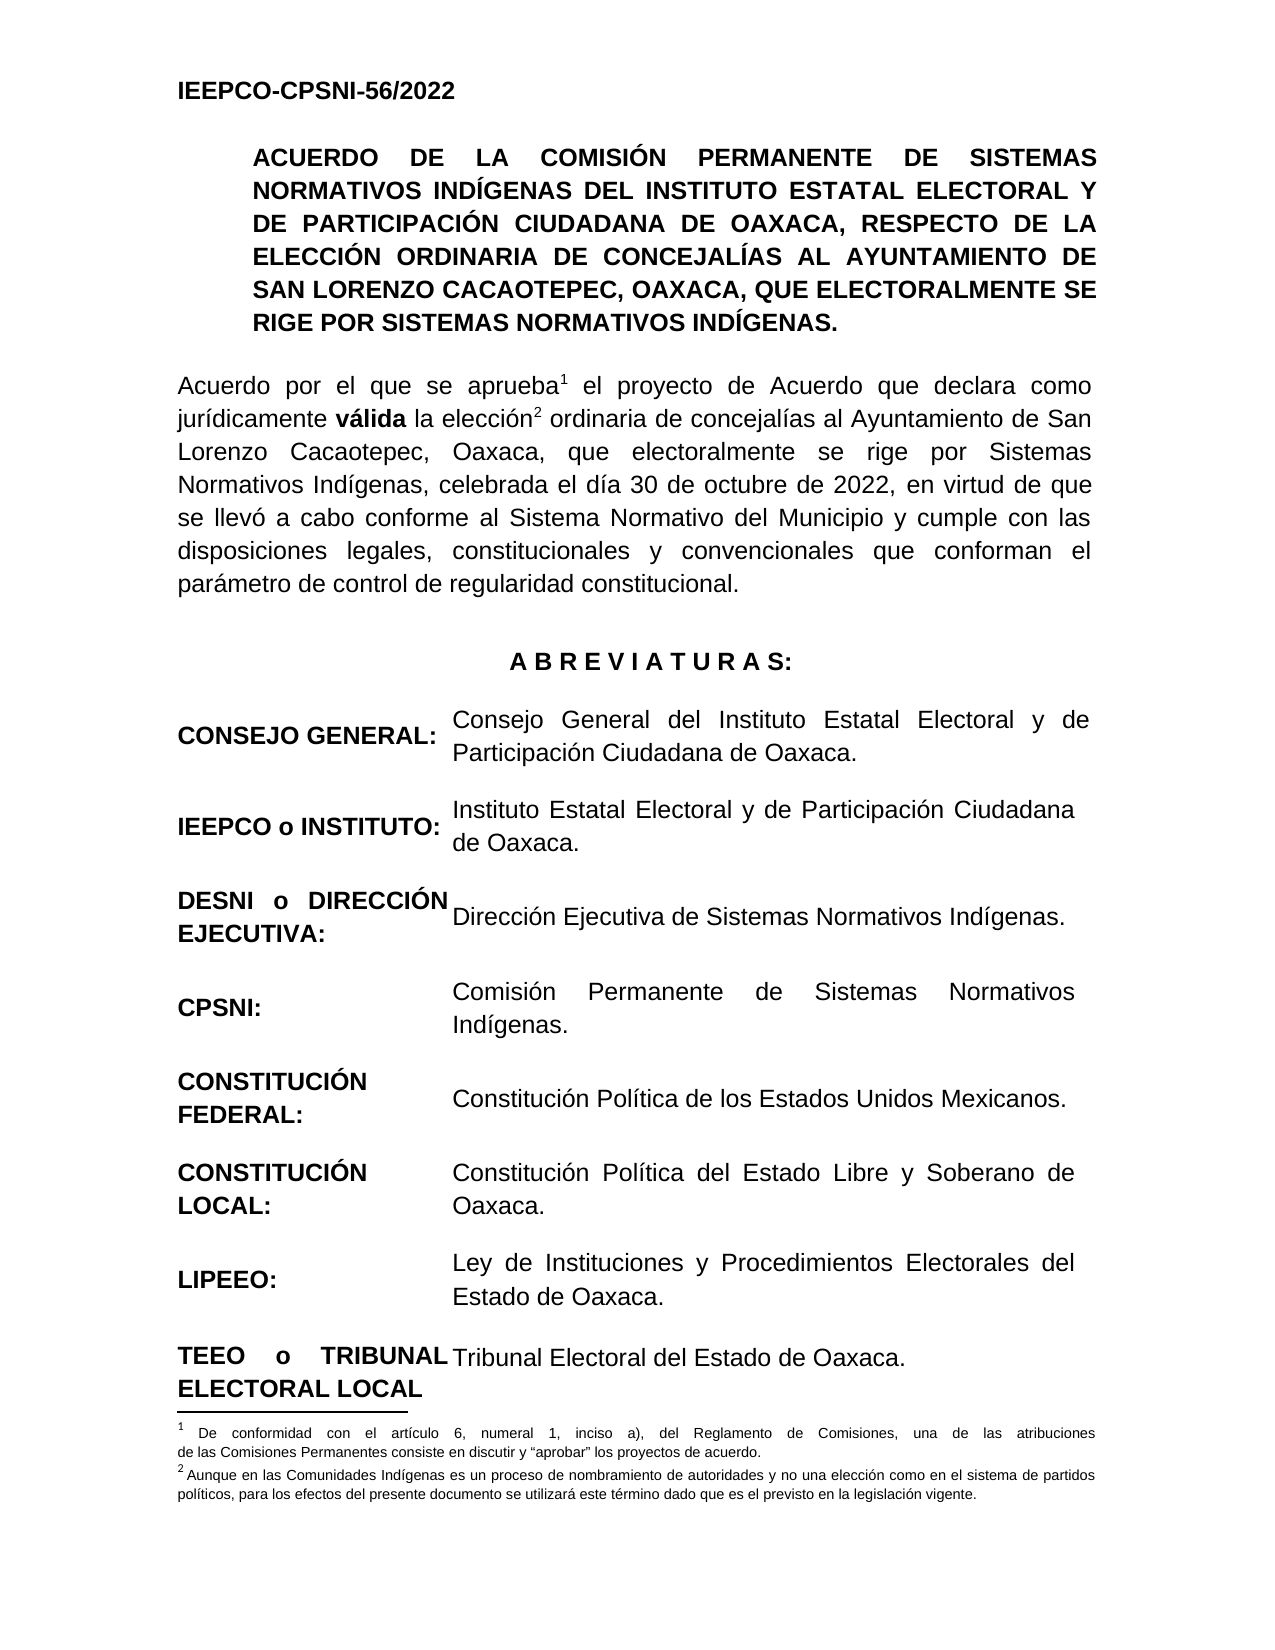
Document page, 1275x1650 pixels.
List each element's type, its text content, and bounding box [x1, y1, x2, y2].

table_cell CONSTITUCIÓN LOCAL: [177, 1158, 452, 1248]
table_cell CPSNI: [177, 977, 452, 1067]
table_cell Constitución Política de los Estados Unidos Mexicanos. [452, 1067, 1079, 1158]
table_header CONSEJO GENERAL: [177, 705, 452, 795]
text A B R E V I A T U R A S: [207, 647, 1095, 675]
table_cell Constitución Política del Estado Libre y Soberano de Oaxaca. [452, 1158, 1079, 1248]
text Acuerdo por el que se aprueba el proyecto de Acuerdo que declara como jurídicamente válida la elección ordinaria de concejalías al Ayuntamiento de San Lorenzo Cacaotepec, Oaxaca, que electoralmente se rige por Sistemas Normativos Indígenas, celebrada el día 30 de octubre de 2022, en virtud de que se llevó a cabo conforme al Sistema Normativo del Municipio y cumple con las disposiciones legales, constitucionales y convencionales que conforman el parámetro de control de regularidad constitucional. [177, 371, 1093, 598]
table_cell Instituto Estatal Electoral y de Participación Ciudadana de Oaxaca. [452, 795, 1079, 886]
table_cell TEEO o TRIBUNAL ELECTORAL LOCAL [177, 1339, 452, 1405]
table_cell DESNI o DIRECCIÓN EJECUTIVA: [177, 886, 452, 977]
table_cell Ley de Instituciones y Procedimientos Electorales del Estado de Oaxaca. [452, 1249, 1079, 1339]
table_cell Tribunal Electoral del Estado de Oaxaca. [452, 1339, 1079, 1405]
table_cell CONSTITUCIÓN FEDERAL: [177, 1067, 452, 1158]
table_cell LIPEEO: [177, 1249, 452, 1339]
table_cell Comisión Permanente de Sistemas Normativos Indígenas. [452, 977, 1079, 1067]
table_cell IEEPCO o INSTITUTO: [177, 795, 452, 886]
table_cell Dirección Ejecutiva de Sistemas Normativos Indígenas. [452, 886, 1079, 977]
table_header Consejo General del Instituto Estatal Electoral y de Participación Ciudadana de Oaxaca. [452, 705, 1094, 795]
